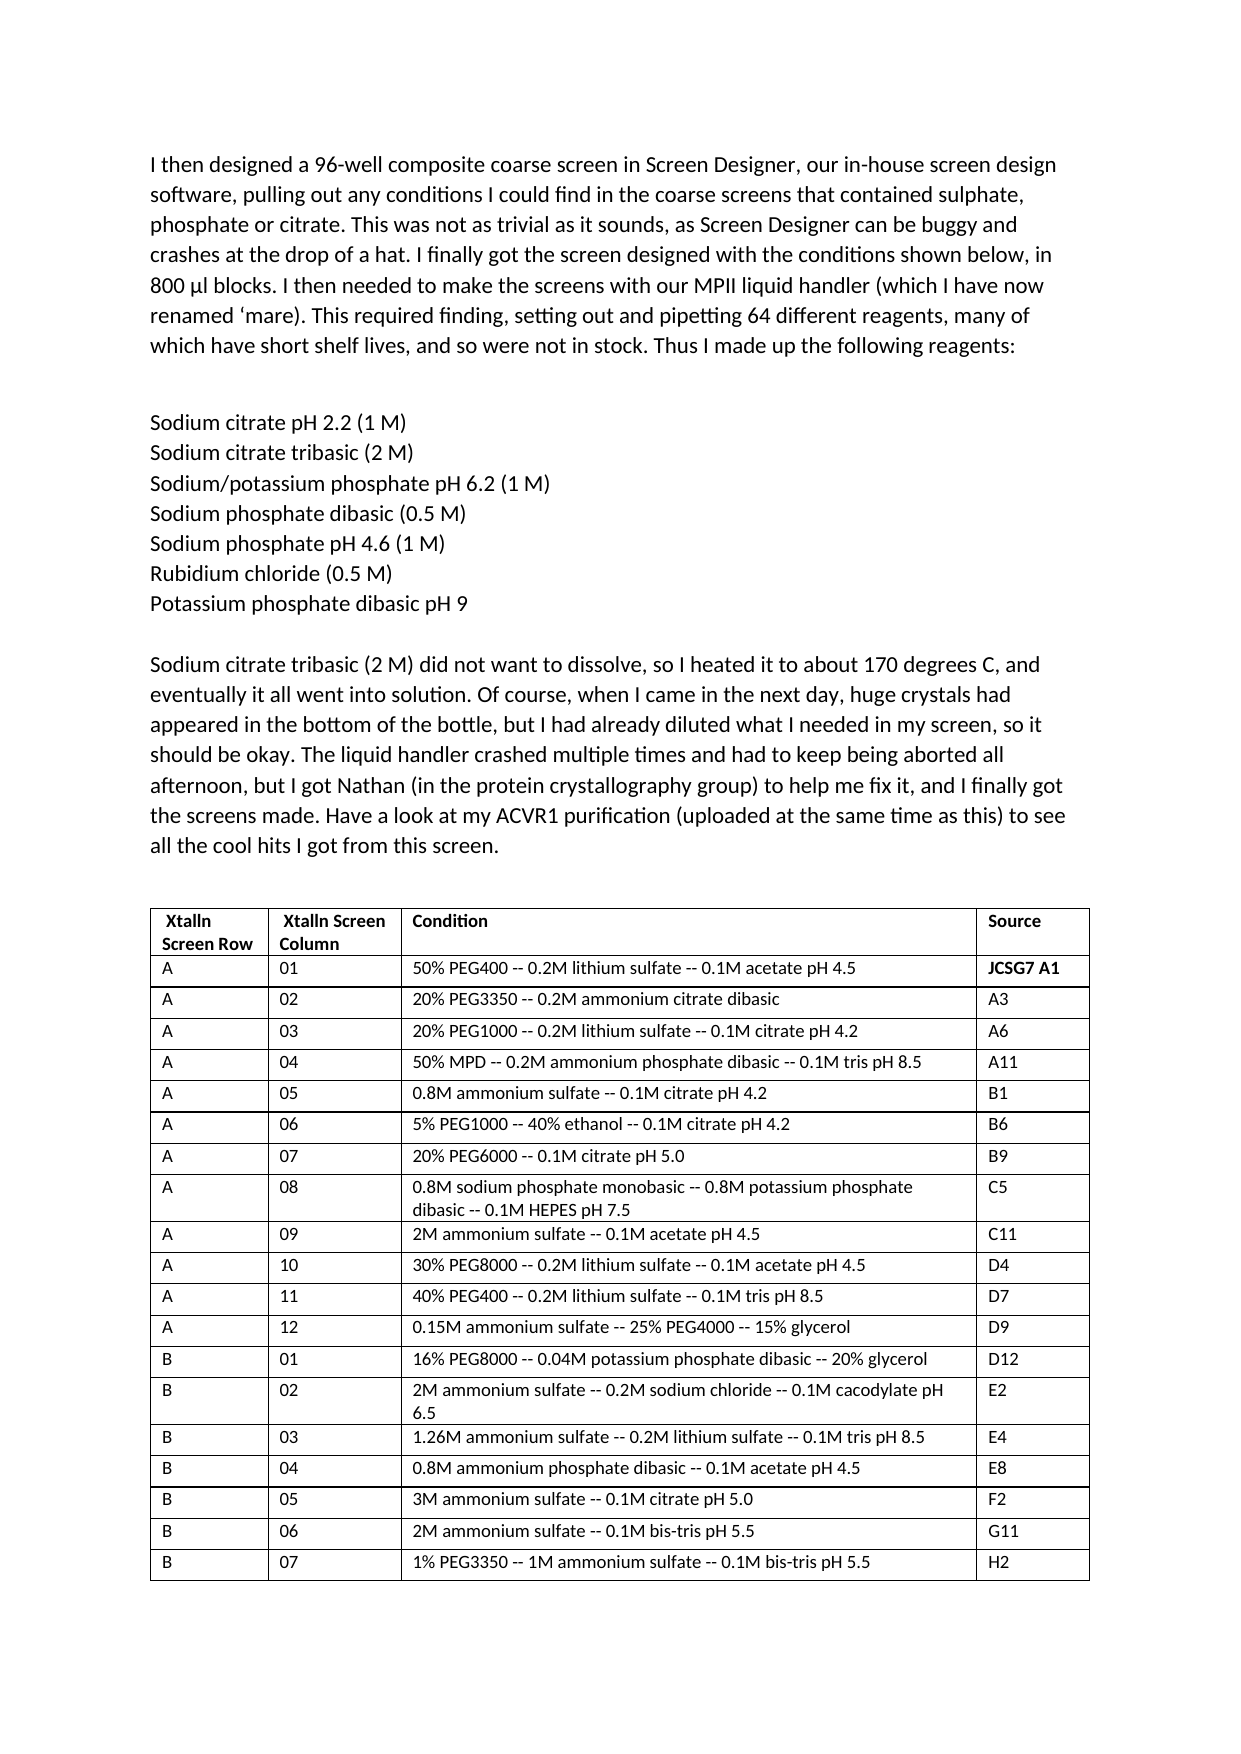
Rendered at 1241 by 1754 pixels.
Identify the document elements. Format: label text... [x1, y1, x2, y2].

table_cell 05 [269, 1488, 401, 1518]
table_cell 2M ammonium sulfate -- 0.2M sodium chloride -- 0.1M cacodylate pH 6.5 [402, 1378, 976, 1424]
table_cell 20% PEG6000 -- 0.1M citrate pH 5.0 [402, 1144, 976, 1174]
table_cell B [151, 1425, 268, 1455]
table_cell A [151, 1081, 268, 1111]
text Sodium citrate pH 2.2 (1 M) [150, 408, 1090, 436]
table_cell 03 [269, 1019, 401, 1049]
table_cell 07 [269, 1550, 401, 1580]
table_header Source [977, 909, 1089, 955]
text Rubidium chloride (0.5 M) [150, 559, 1090, 587]
table_cell 06 [269, 1113, 401, 1143]
table_cell 30% PEG8000 -- 0.2M lithium sulfate -- 0.1M acetate pH 4.5 [402, 1253, 976, 1283]
table_cell 07 [269, 1144, 401, 1174]
table_cell 20% PEG3350 -- 0.2M ammonium citrate dibasic [402, 988, 976, 1018]
table_cell D12 [977, 1347, 1089, 1377]
table_cell A [151, 1113, 268, 1143]
text Sodium citrate tribasic (2 M) [150, 438, 1090, 467]
table_header Condition [402, 909, 976, 955]
table_cell 1.26M ammonium sulfate -- 0.2M lithium sulfate -- 0.1M tris pH 8.5 [402, 1425, 976, 1455]
table_cell 0.8M sodium phosphate monobasic -- 0.8M potassium phosphate dibasic -- 0.1M HEPES pH 7.5 [402, 1175, 976, 1221]
table_cell 0.8M ammonium sulfate -- 0.1M citrate pH 4.2 [402, 1081, 976, 1111]
text I then designed a 96-well composite coarse screen in Screen Designer, our in-house screen design software, pulling out any conditions I could find in the coarse screens that contained sulphate, phosphate or citrate. This was not as trivial as it sounds, as Screen Designer can be buggy and crashes at the drop of a hat. I finally got the screen designed with the conditions shown below, in 800 μl blocks. I then needed to make the screens with our MPII liquid handler (which I have now renamed ‘mare). This required finding, setting out and pipetting 64 different reagents, many of which have short shelf lives, and so were not in stock. Thus I made up the following reagents: [150, 150, 1090, 359]
table_cell 16% PEG8000 -- 0.04M potassium phosphate dibasic -- 20% glycerol [402, 1347, 976, 1377]
table_cell B [151, 1347, 268, 1377]
table_cell B [151, 1488, 268, 1518]
table_cell 02 [269, 1378, 401, 1424]
table_cell C5 [977, 1175, 1089, 1221]
table_cell A [151, 956, 268, 986]
table_cell 20% PEG1000 -- 0.2M lithium sulfate -- 0.1M citrate pH 4.2 [402, 1019, 976, 1049]
table_cell A [151, 1050, 268, 1080]
table_cell 12 [269, 1316, 401, 1346]
table_cell 02 [269, 988, 401, 1018]
table_cell D9 [977, 1316, 1089, 1346]
table_cell 09 [269, 1222, 401, 1252]
table_cell D4 [977, 1253, 1089, 1283]
table_cell 03 [269, 1425, 401, 1455]
table_cell G11 [977, 1519, 1089, 1549]
table_cell A [151, 988, 268, 1018]
table_cell D7 [977, 1284, 1089, 1314]
table_cell 10 [269, 1253, 401, 1283]
table_cell 50% PEG400 -- 0.2M lithium sulfate -- 0.1M acetate pH 4.5 [402, 956, 976, 986]
table_cell B [151, 1550, 268, 1580]
table_cell B [151, 1456, 268, 1486]
table_cell 01 [269, 956, 401, 986]
table_cell B6 [977, 1113, 1089, 1143]
table_cell E2 [977, 1378, 1089, 1424]
table_cell F2 [977, 1488, 1089, 1518]
table_cell 5% PEG1000 -- 40% ethanol -- 0.1M citrate pH 4.2 [402, 1113, 976, 1143]
table_cell B1 [977, 1081, 1089, 1111]
table_cell 01 [269, 1347, 401, 1377]
text Sodium phosphate dibasic (0.5 M) [150, 499, 1090, 527]
table_cell B [151, 1378, 268, 1424]
table_cell A11 [977, 1050, 1089, 1080]
table_cell A [151, 1175, 268, 1221]
table_cell A [151, 1222, 268, 1252]
table_cell JCSG7 A1 [977, 956, 1089, 986]
table_cell 06 [269, 1519, 401, 1549]
text Sodium/potassium phosphate pH 6.2 (1 M) [150, 469, 1090, 497]
table_header Xtalln Screen Row [151, 909, 268, 955]
table_cell A3 [977, 988, 1089, 1018]
table_cell 50% MPD -- 0.2M ammonium phosphate dibasic -- 0.1M tris pH 8.5 [402, 1050, 976, 1080]
table_cell 11 [269, 1284, 401, 1314]
text Sodium citrate tribasic (2 M) did not want to dissolve, so I heated it to about 170 degrees C, and eventually it all went into solution. Of course, when I came in the next day, huge crystals had appeared in the bottom of the bottle, but I had already diluted what I needed in my screen, so it should be okay. The liquid handler crashed multiple times and had to keep being aborted all afternoon, but I got Nathan (in the protein crystallography group) to help me fix it, and I finally got the screens made. Have a look at my ACVR1 purification (uploaded at the same time as this) to see all the cool hits I got from this screen. [150, 650, 1090, 859]
table_cell C11 [977, 1222, 1089, 1252]
table_cell A [151, 1253, 268, 1283]
table_cell E8 [977, 1456, 1089, 1486]
table_cell 08 [269, 1175, 401, 1221]
table_cell A [151, 1144, 268, 1174]
table_cell A [151, 1284, 268, 1314]
text Sodium phosphate pH 4.6 (1 M) [150, 529, 1090, 557]
table_cell 1% PEG3350 -- 1M ammonium sulfate -- 0.1M bis-tris pH 5.5 [402, 1550, 976, 1580]
table_cell 2M ammonium sulfate -- 0.1M acetate pH 4.5 [402, 1222, 976, 1252]
text Potassium phosphate dibasic pH 9 [150, 589, 1090, 618]
table_cell 0.8M ammonium phosphate dibasic -- 0.1M acetate pH 4.5 [402, 1456, 976, 1486]
table_cell 05 [269, 1081, 401, 1111]
table_cell 40% PEG400 -- 0.2M lithium sulfate -- 0.1M tris pH 8.5 [402, 1284, 976, 1314]
table_cell 3M ammonium sulfate -- 0.1M citrate pH 5.0 [402, 1488, 976, 1518]
table_cell E4 [977, 1425, 1089, 1455]
table_cell 04 [269, 1456, 401, 1486]
table_cell B [151, 1519, 268, 1549]
table_header Xtalln Screen Column [269, 909, 401, 955]
table_cell A6 [977, 1019, 1089, 1049]
table_cell B9 [977, 1144, 1089, 1174]
table_cell A [151, 1019, 268, 1049]
table_cell A [151, 1316, 268, 1346]
table_cell 2M ammonium sulfate -- 0.1M bis-tris pH 5.5 [402, 1519, 976, 1549]
table_cell 04 [269, 1050, 401, 1080]
table_cell H2 [977, 1550, 1089, 1580]
table_cell 0.15M ammonium sulfate -- 25% PEG4000 -- 15% glycerol [402, 1316, 976, 1346]
